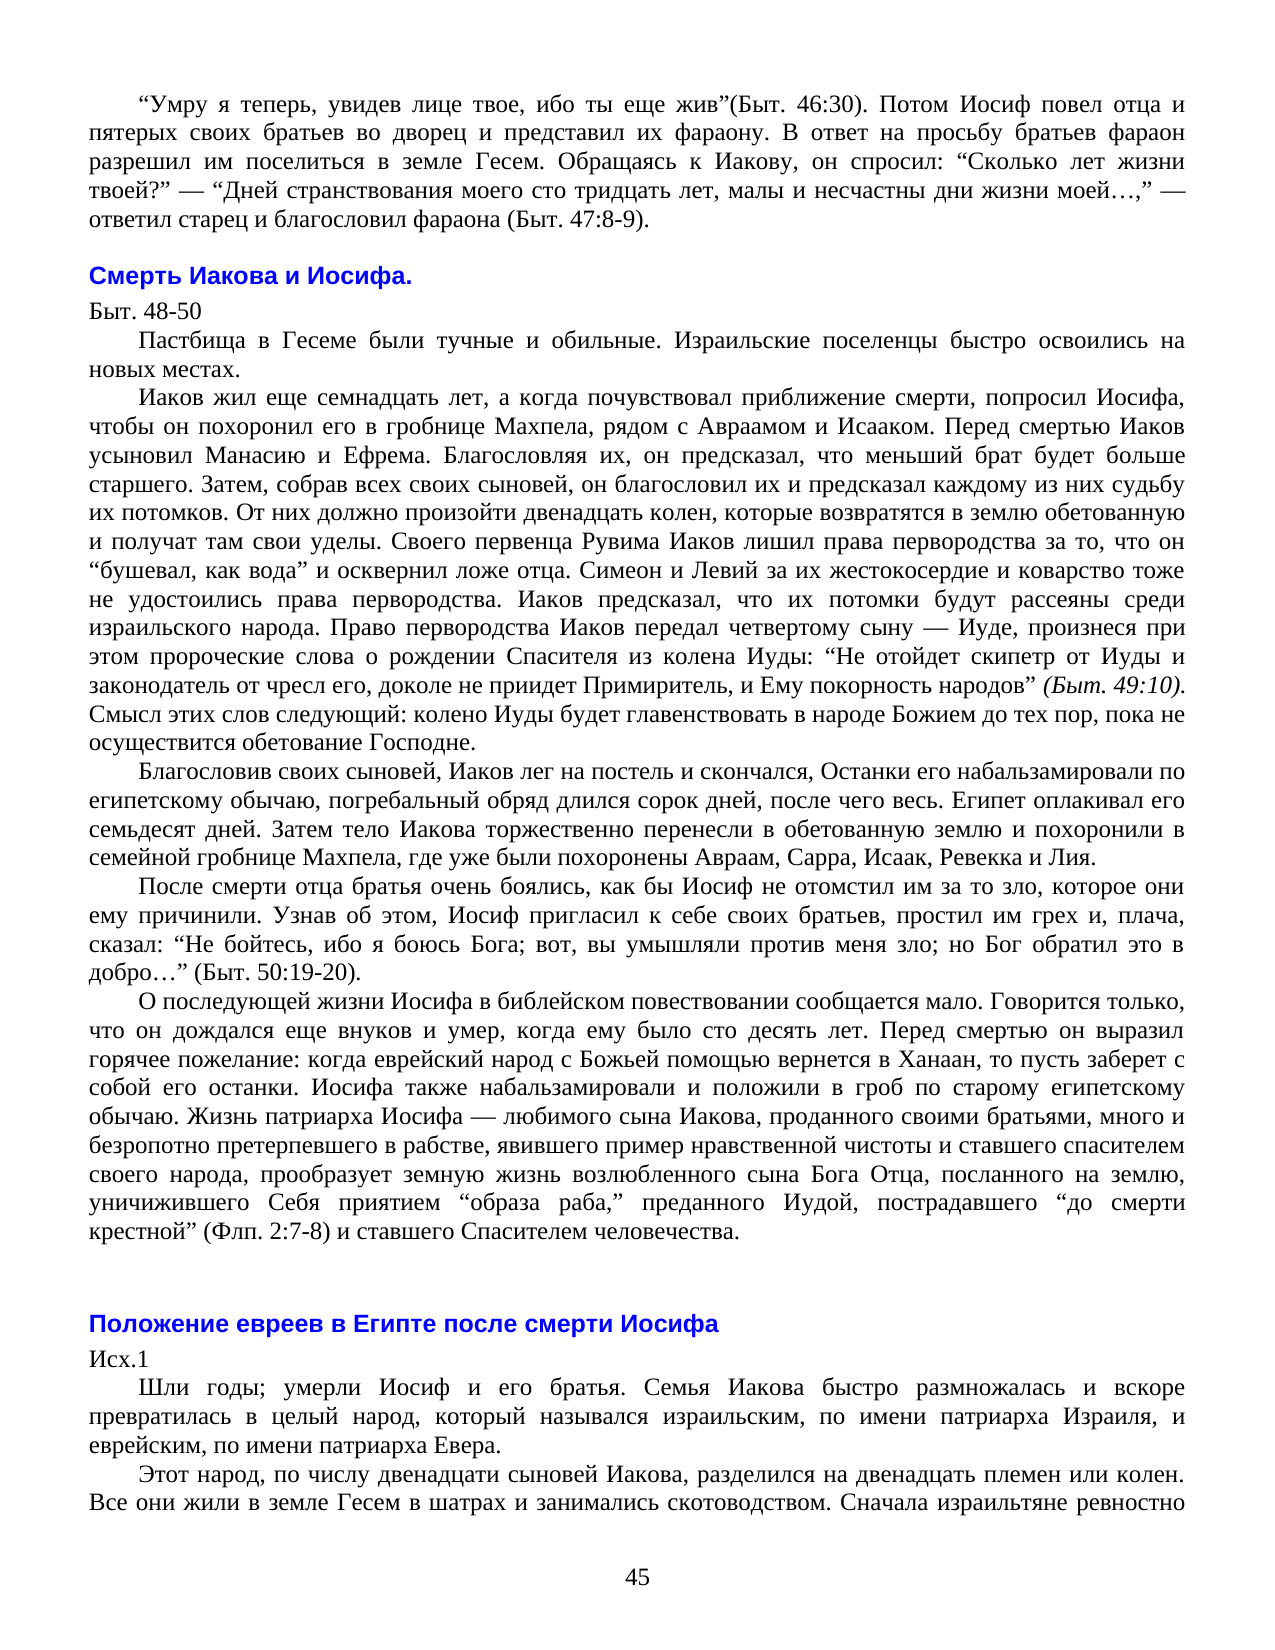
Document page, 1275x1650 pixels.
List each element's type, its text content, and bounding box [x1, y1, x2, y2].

text Благословив своих сыновей, Иаков лег на постель и скончался, Останки его набальзамировали по египетскому обычаю, погребальный обряд длился сорок дней, после чего весь. Египет оплакивал его семьдесят дней. Затем тело Иакова торжественно перенесли в обетованную землю и похоронили в семейной гробнице Махпела, где уже были похоронены Авраам, Сарра, Исаак, Ревекка и Лия. [89, 756, 1186, 871]
text После смерти отца братья очень боялись, как бы Иосиф не отомстил им за то зло, которое они ему причинили. Узнав об этом, Иосиф пригласил к себе своих братьев, простил им грех и, плача, сказал: “Не бойтесь, ибо я боюсь Бога; вот, вы умышляли против меня зло; но Бог обратил это в добро…” (Быт. 50:19-20). [89, 871, 1186, 986]
subtitle Положение евреев в Египте после смерти Иосифа [89, 1309, 1186, 1337]
text Шли годы; умерли Иосиф и его братья. Семья Иакова быстро размножалась и вскоре превратилась в целый народ, который назывался израильским, по имени патриарха Израиля, и еврейским, по имени патриарха Евера. [89, 1372, 1186, 1459]
text Исх.1 [89, 1344, 1186, 1372]
text Иаков жил еще семнадцать лет, а когда почувствовал приближение смерти, попросил Иосифа, чтобы он похоронил его в гробнице Махпела, рядом с Авраамом и Исааком. Перед смертью Иаков усыновил Манасию и Ефрема. Благословляя их, он предсказал, что меньший брат будет больше старшего. Затем, собрав всех своих сыновей, он благословил их и предсказал каждому из них судьбу их потомков. От них должно произойти двенадцать колен, которые возвратятся в землю обетованную и получат там свои уделы. Своего первенца Рувима Иаков лишил права первородства за то, что он “бушевал, как вода” и осквернил ложе отца. Симеон и Левий за их жестокосердие и коварство тоже не удостоились права первородства. Иаков предсказал, что их потомки будут рассеяны среди израильского народа. Право первородства Иаков передал четвертому сыну — Иуде, произнеся при этом пророческие слова о рождении Спасителя из колена Иуды: “Не отойдет скипетр от Иуды и законодатель от чресл его, доколе не приидет Примиритель, и Ему покорность народов” (Быт. 49:10). Смысл этих слов следующий: колено Иуды будет главенствовать в народе Божием до тех пор, пока не осуществится обетование Господне. [89, 382, 1186, 756]
text О последующей жизни Иосифа в библейском повествовании сообщается мало. Говорится только, что он дождался еще внуков и умер, когда ему было сто десять лет. Перед смертью он выразил горячее пожелание: когда еврейский народ с Божьей помощью вернется в Ханаан, то пусть заберет с собой его останки. Иосифа также набальзамировали и положили в гроб по старому египетскому обычаю. Жизнь патриарха Иосифа — любимого сына Иакова, проданного своими братьями, много и безропотно претерпевшего в рабстве, явившего пример нравственной чистоты и ставшего спасителем своего народа, прообразует земную жизнь возлюбленного сына Бога Отца, посланного на землю, уничижившего Себя приятием “образа раба,” преданного Иудой, пострадавшего “до смерти крестной” (Флп. 2:7-8) и ставшего Спасителем человечества. [89, 986, 1186, 1245]
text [89, 1459, 1186, 1516]
text Быт. 48-50 [89, 296, 1186, 325]
text Пастбища в Гесеме были тучные и обильные. Израильские поселенцы быстро освоились на новых местах. [89, 325, 1186, 382]
subtitle Смерть Иакова и Иосифа. [89, 261, 1186, 290]
text “Умру я теперь, увидев лице твое, ибо ты еще жив”(Быт. 46:30). Потом Иосиф повел отца и пятерых своих братьев во дворец и представил их фараону. В ответ на просьбу братьев фараон разрешил им поселиться в земле Гесем. Обращаясь к Иакову, он спросил: “Сколько лет жизни твоей?” — “Дней странствования моего сто тридцать лет, малы и несчастны дни жизни моей…,” — ответил старец и благословил фараона (Быт. 47:8-9). [89, 89, 1186, 232]
